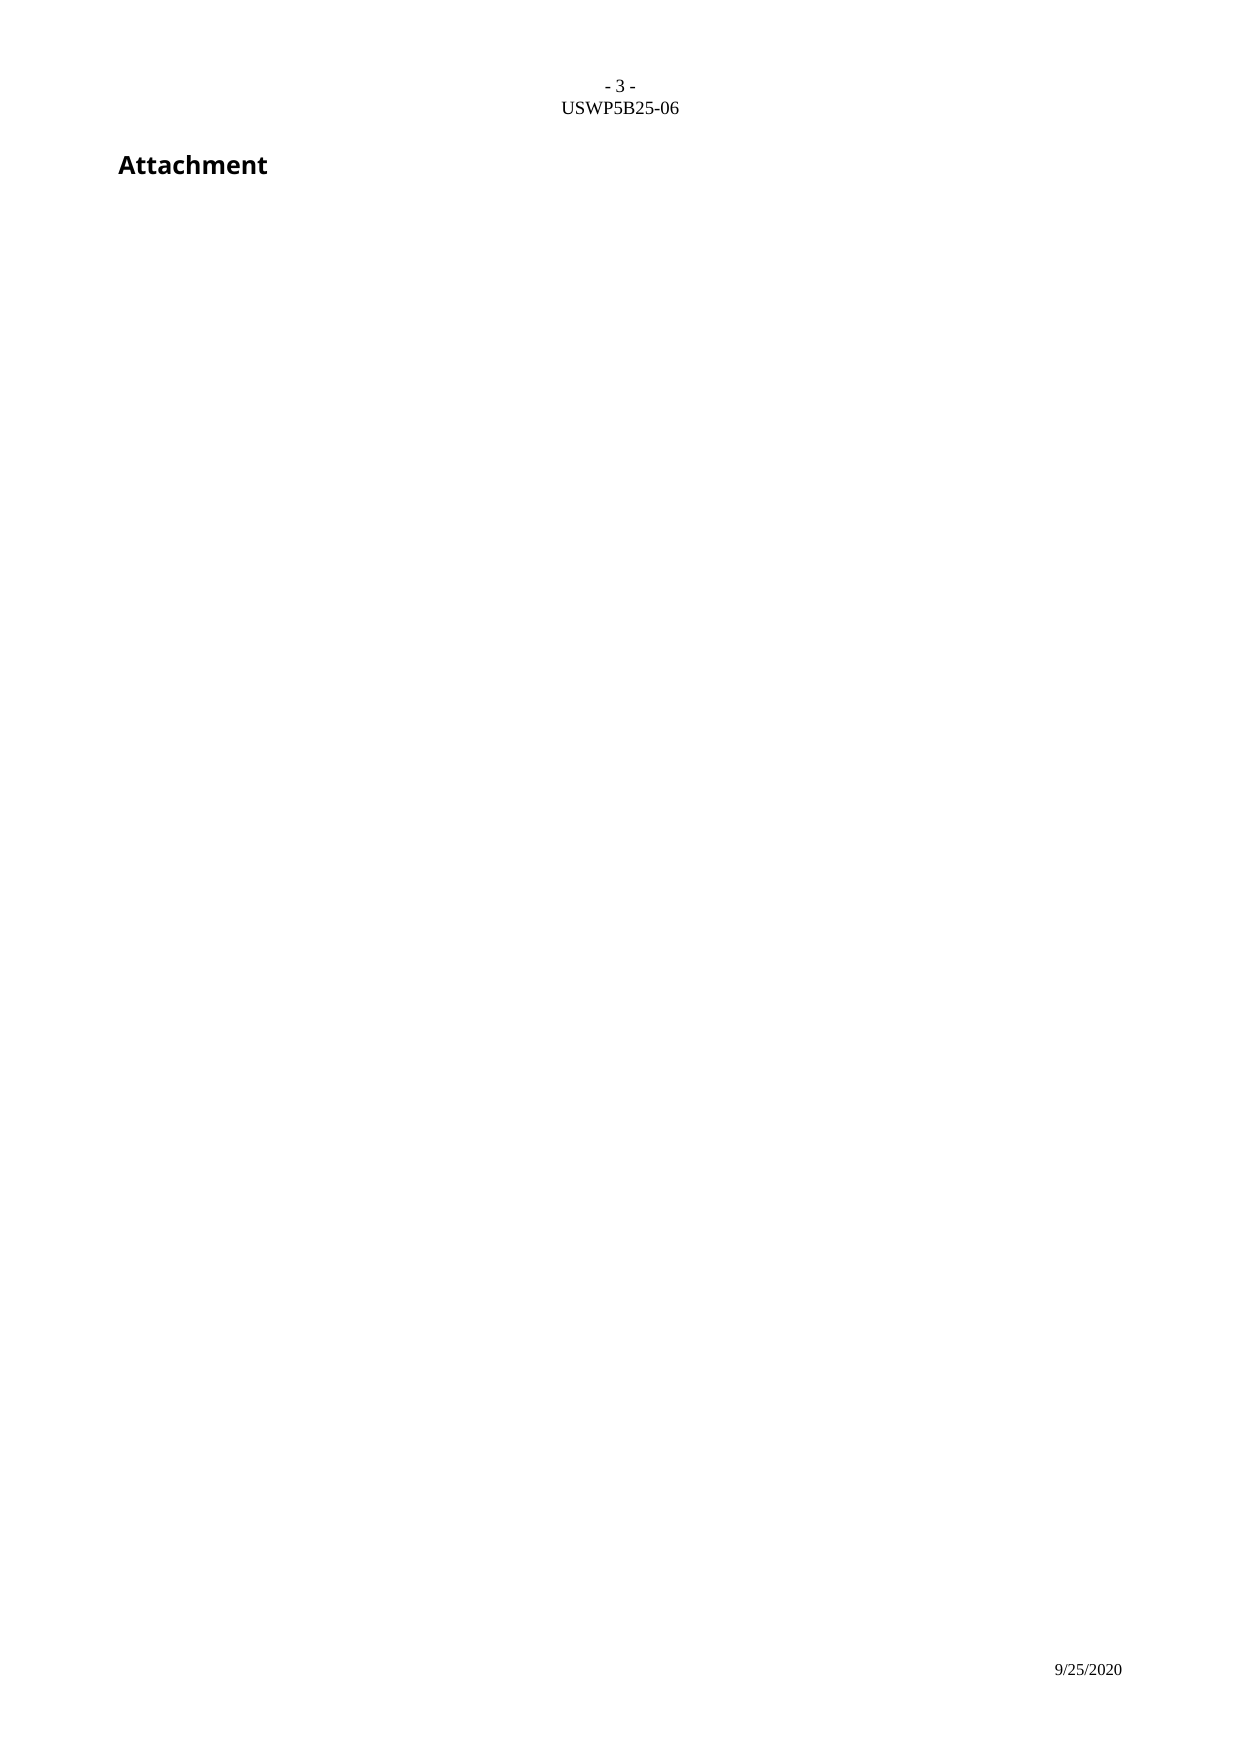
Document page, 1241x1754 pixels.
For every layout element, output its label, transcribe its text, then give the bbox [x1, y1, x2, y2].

text Attachment [118, 148, 1122, 182]
